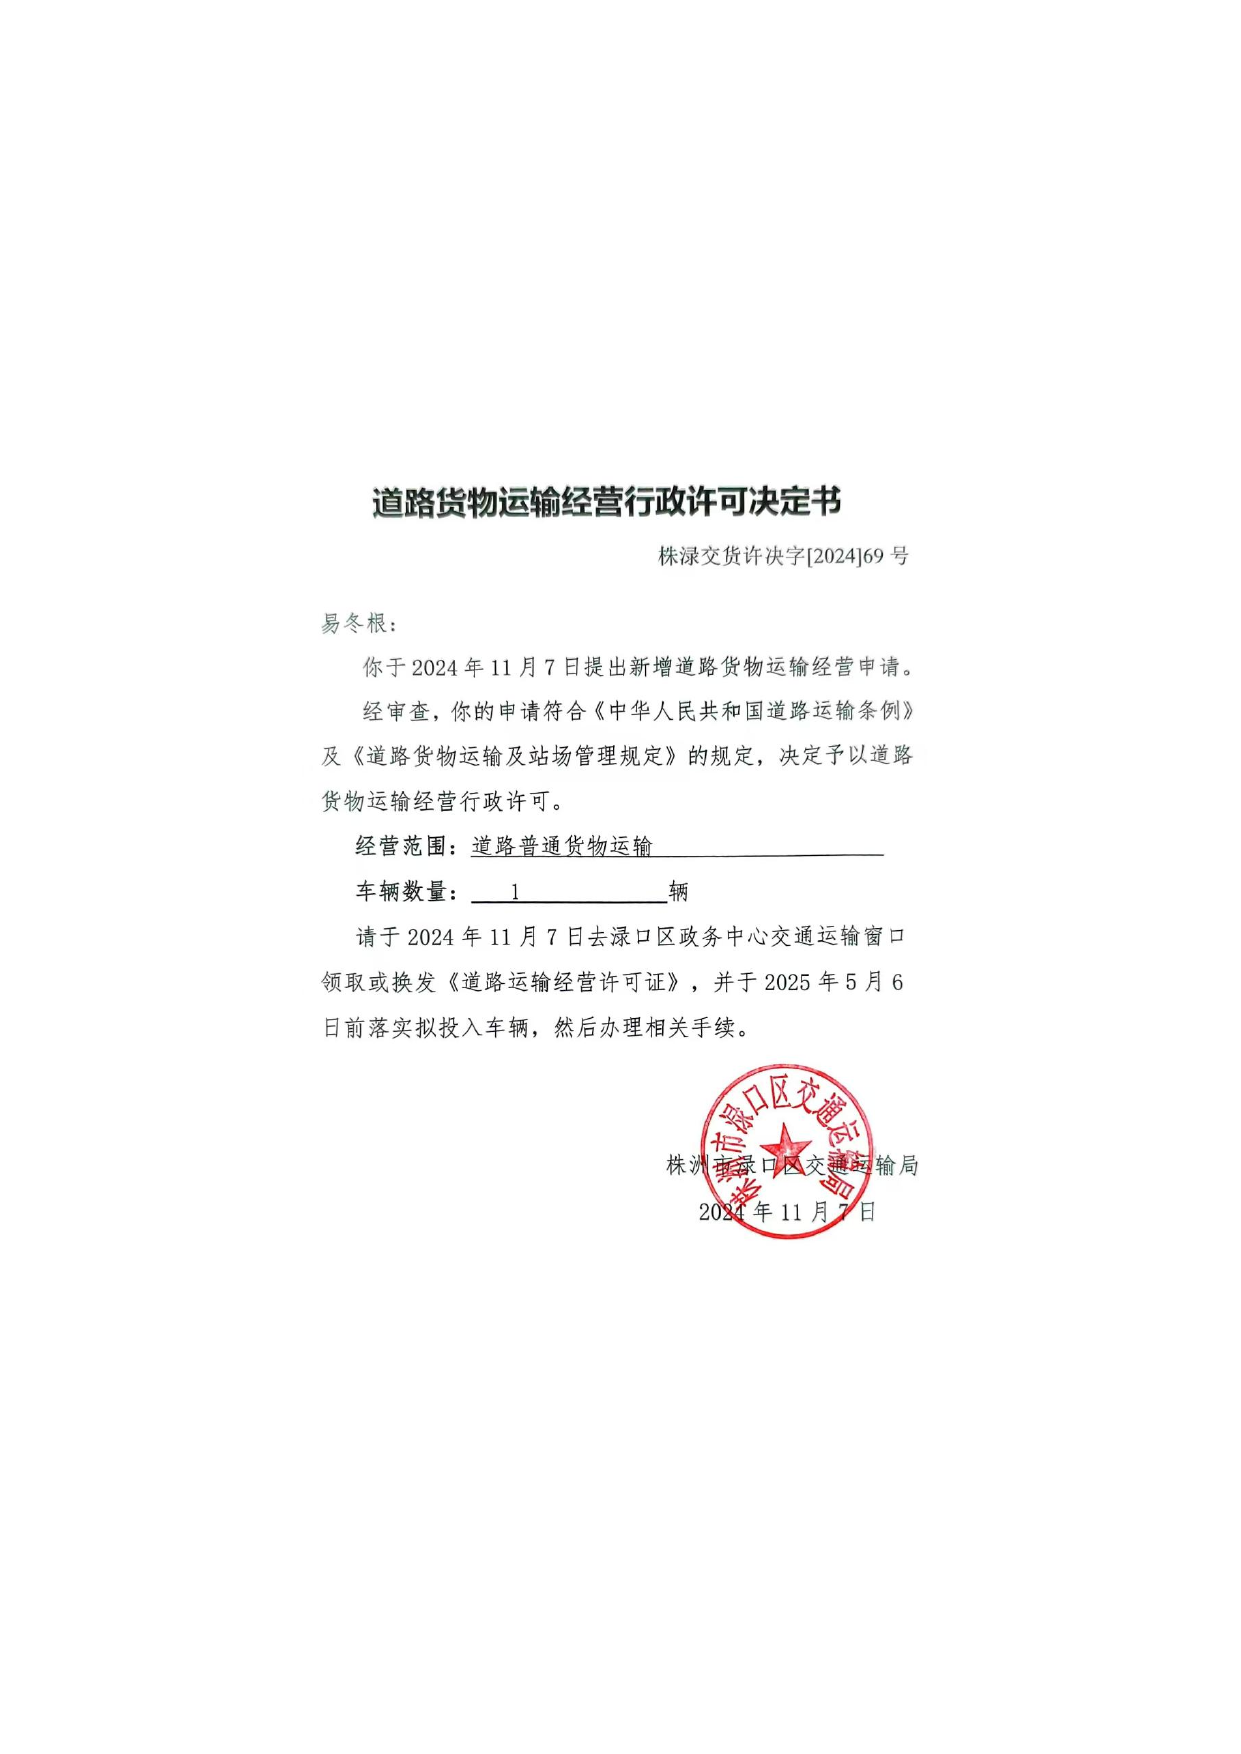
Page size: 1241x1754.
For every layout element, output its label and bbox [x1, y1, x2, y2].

picture [187, 357, 1051, 1586]
